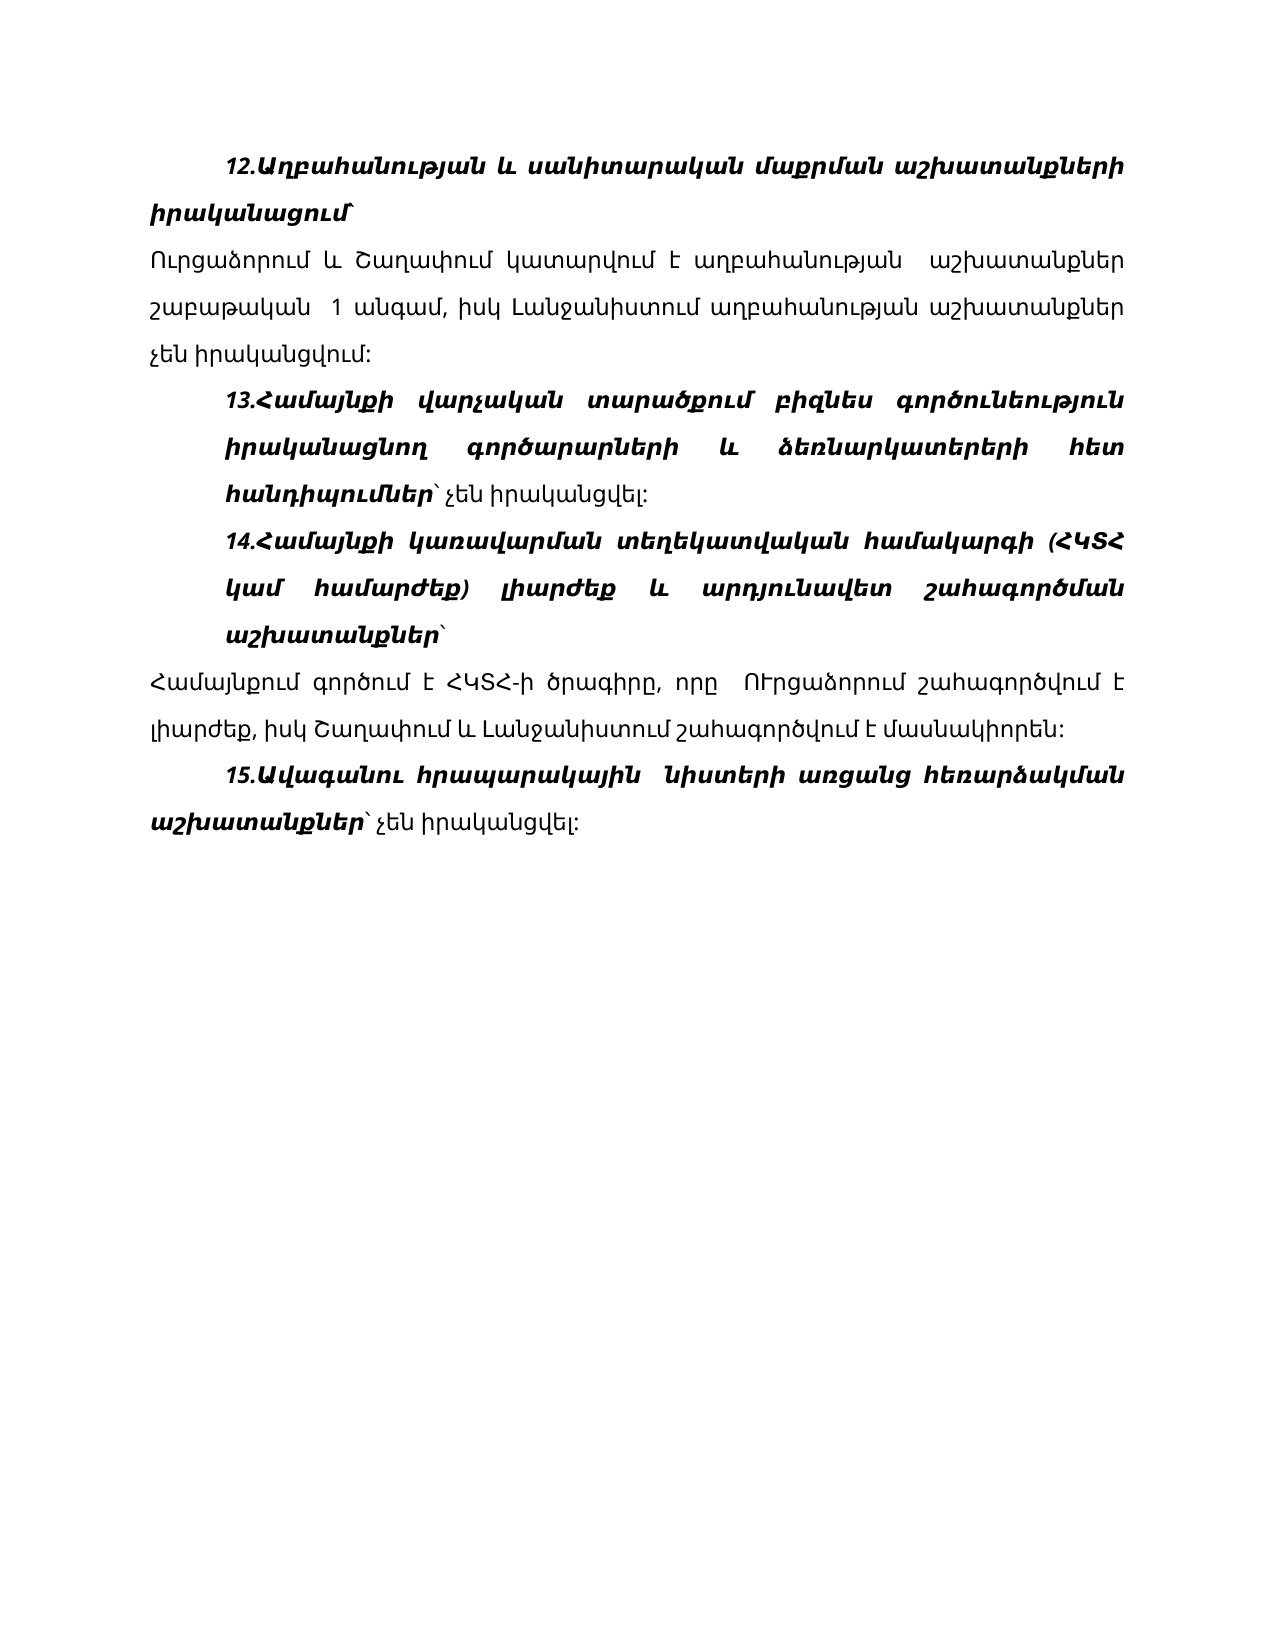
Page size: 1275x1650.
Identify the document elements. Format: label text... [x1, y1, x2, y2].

text Համայնքում գործում է ՀԿՏՀ-ի ծրագիրը, որը ՈՒրցաձորում շահագործվում է լիարժեք, իսկ Շաղափում և Լանջանիստում շահագործվում է մասնակիորեն: [150, 666, 1125, 744]
text Ուրցաձորում և Շաղափում կատարվում է աղբահանության աշխատանքներ շաբաթական 1 անգամ, իսկ Լանջանիստում աղբահանության աշխատանքներ չեն իրականցվում: [150, 244, 1125, 369]
text 12.Աղբահանության և սանիտարական մաքրման աշխատանքների իրականացում՝ [150, 150, 1125, 228]
text 13.Համայնքի վարչական տարածքում բիզնես գործունեություն իրականացնող գործարարների և ձեռնարկատերերի հետ հանդիպումներ՝ չեն իրականցվել: [225, 384, 1125, 509]
text 15.Ավագանու հրապարակային նիստերի առցանց հեռարձակման աշխատանքներ՝ չեն իրականցվել: [150, 759, 1125, 837]
text 14.Համայնքի կառավարման տեղեկատվական համակարգի (ՀԿՏՀ կամ համարժեք) լիարժեք և արդյունավետ շահագործման աշխատանքներ՝ [225, 525, 1125, 650]
